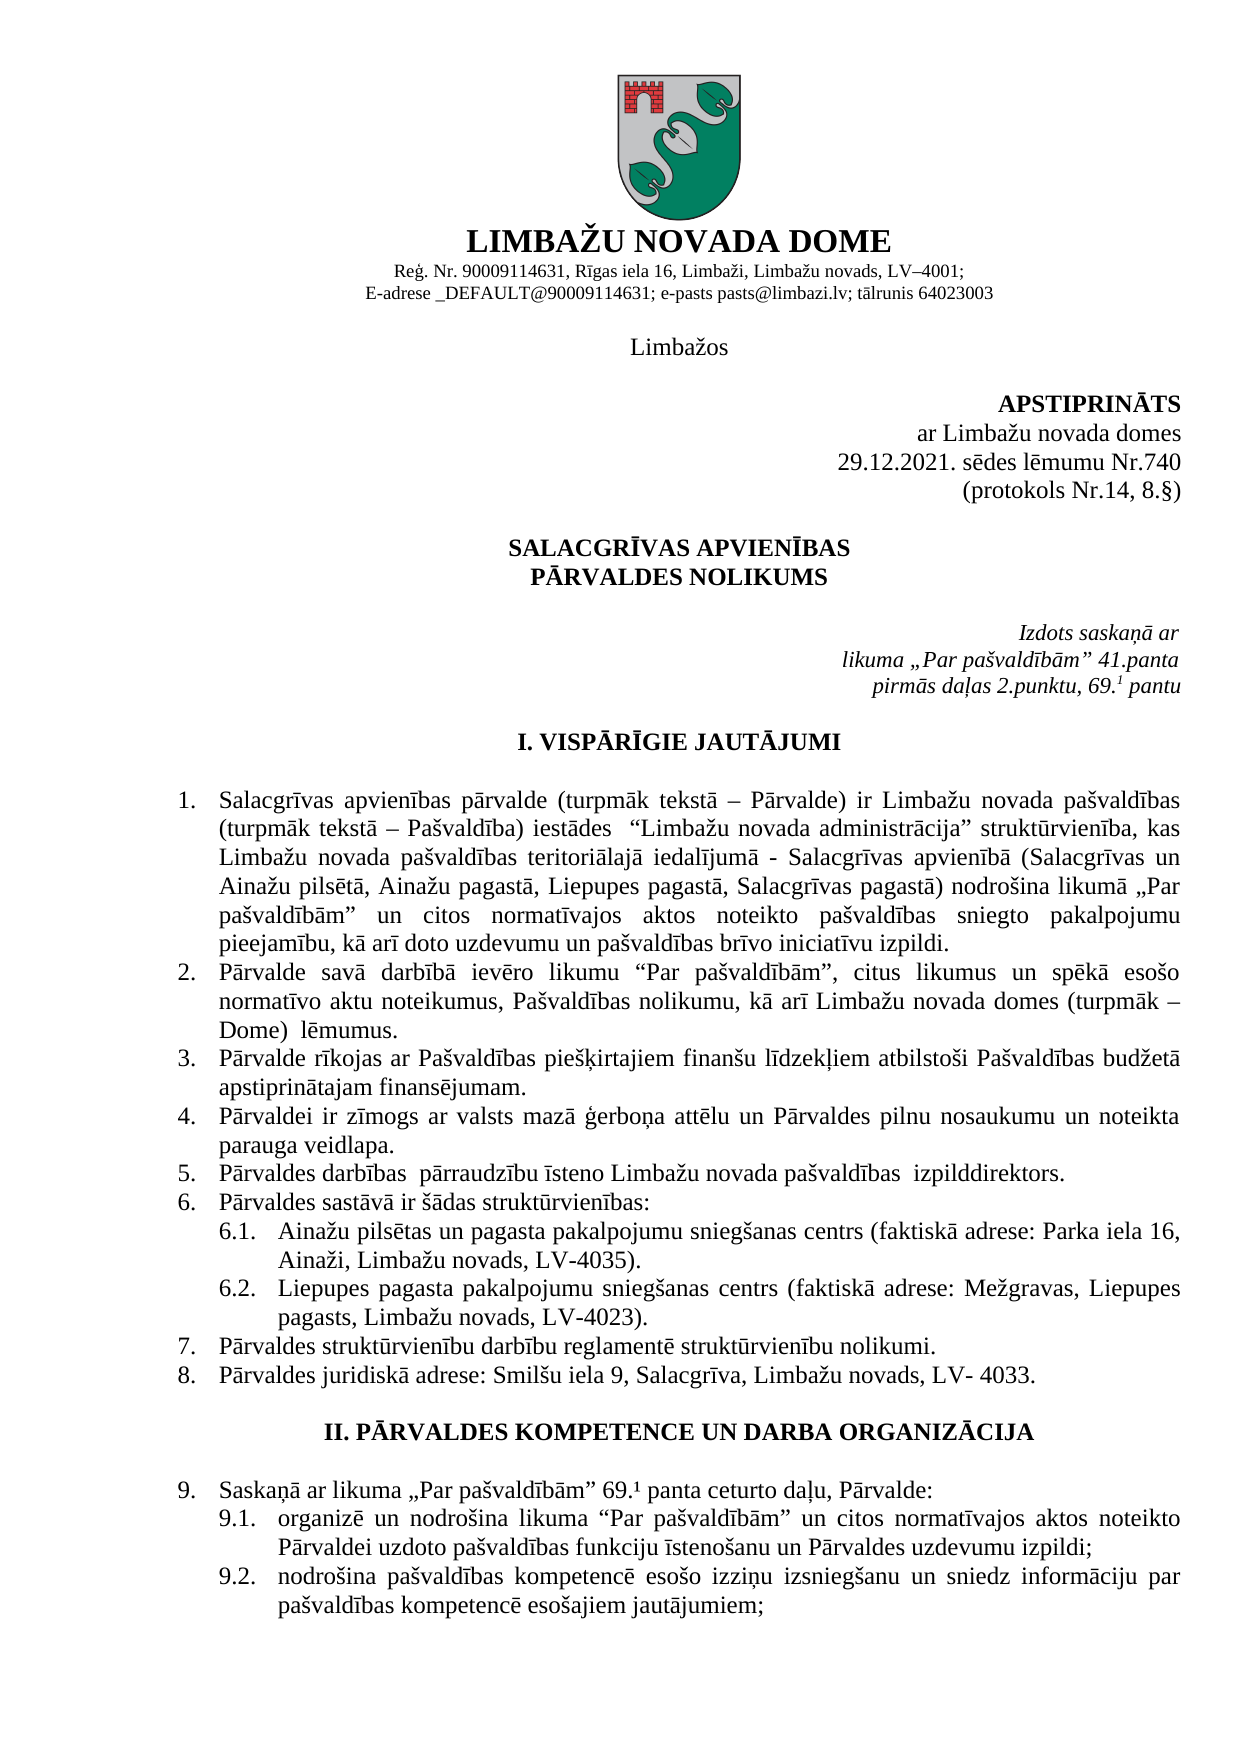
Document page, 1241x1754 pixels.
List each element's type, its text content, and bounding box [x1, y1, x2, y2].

text 29.12.2021. sēdes lēmumu Nr.740 [177, 447, 1181, 476]
text Limbažos [177, 332, 1181, 361]
text I. VISPĀRĪGIE JAUTĀJUMI [177, 727, 1181, 756]
text II. PĀRVALDES KOMPETENCE UN DARBA ORGANIZĀCIJA [177, 1417, 1181, 1446]
list Pārvaldes sastāvā ir šādas struktūrvienības: [177, 1187, 1181, 1216]
list organizē un nodrošina likuma “Par pašvaldībām” un citos normatīvajos aktos noteikto Pārvaldei uzdoto pašvaldības funkciju īstenošanu un Pārvaldes uzdevumu izpildi; [218, 1503, 1181, 1561]
picture [616, 73, 743, 222]
list Liepupes pagasta pakalpojumu sniegšanas centrs (faktiskā adrese: Mežgravas, Liepupes pagasts, Limbažu novads, LV-4023). [218, 1273, 1181, 1331]
list Pārvaldes darbības pārraudzību īsteno Limbažu novada pašvaldības izpilddirektors. [177, 1158, 1181, 1187]
list Pārvaldes juridiskā adrese: Smilšu iela 9, Salacgrīva, Limbažu novads, LV- 4033. [177, 1360, 1181, 1388]
text (protokols Nr.14, 8.§) [177, 476, 1181, 504]
text pirmās daļas 2.punktu, 69.1 pantu [177, 672, 1181, 698]
text ar Limbažu novada domes [177, 418, 1181, 447]
list Saskaņā ar likuma „Par pašvaldībām” 69.¹ panta ceturto daļu, Pārvalde: [177, 1475, 1181, 1503]
list Pārvalde rīkojas ar Pašvaldības piešķirtajiem finanšu līdzekļiem atbilstoši Pašvaldības budžetā apstiprinātajam finansējumam. [177, 1043, 1181, 1101]
list Pārvaldei ir zīmogs ar valsts mazā ģerboņa attēlu un Pārvaldes pilnu nosaukumu un noteikta parauga veidlapa. [177, 1101, 1181, 1158]
text PĀRVALDES NOLIKUMS [177, 562, 1181, 591]
text APSTIPRINĀTS [177, 389, 1181, 418]
list Pārvaldes struktūrvienību darbību reglamentē struktūrvienību nolikumi. [177, 1331, 1181, 1360]
list nodrošina pašvaldības kompetencē esošo izziņu izsniegšanu un sniedz informāciju par pašvaldības kompetencē esošajiem jautājumiem; [218, 1561, 1181, 1618]
list Salacgrīvas apvienības pārvalde (turpmāk tekstā – Pārvalde) ir Limbažu novada pašvaldības (turpmāk tekstā – Pašvaldība) iestādes “Limbažu novada administrācija” struktūrvienība, kas Limbažu novada pašvaldības teritoriālajā iedalījumā - Salacgrīvas apvienībā (Salacgrīvas un Ainažu pilsētā, Ainažu pagastā, Liepupes pagastā, Salacgrīvas pagastā) nodrošina likumā „Par pašvaldībām” un citos normatīvajos aktos noteikto pašvaldības sniegto pakalpojumu pieejamību, kā arī doto uzdevumu un pašvaldības brīvo iniciatīvu izpildi. [177, 785, 1181, 957]
text likuma „Par pašvaldībām” 41.panta [177, 646, 1181, 672]
list Ainažu pilsētas un pagasta pakalpojumu sniegšanas centrs (faktiskā adrese: Parka iela 16, Ainaži, Limbažu novads, LV-4035). [218, 1216, 1181, 1273]
list Pārvalde savā darbībā ievēro likumu “Par pašvaldībām”, citus likumus un spēkā esošo normatīvo aktu noteikumus, Pašvaldības nolikumu, kā arī Limbažu novada domes (turpmāk – Dome) lēmumus. [177, 957, 1181, 1043]
text SALACGRĪVAS APVIENĪBAS [177, 533, 1181, 562]
text Izdots saskaņā ar [177, 619, 1181, 646]
